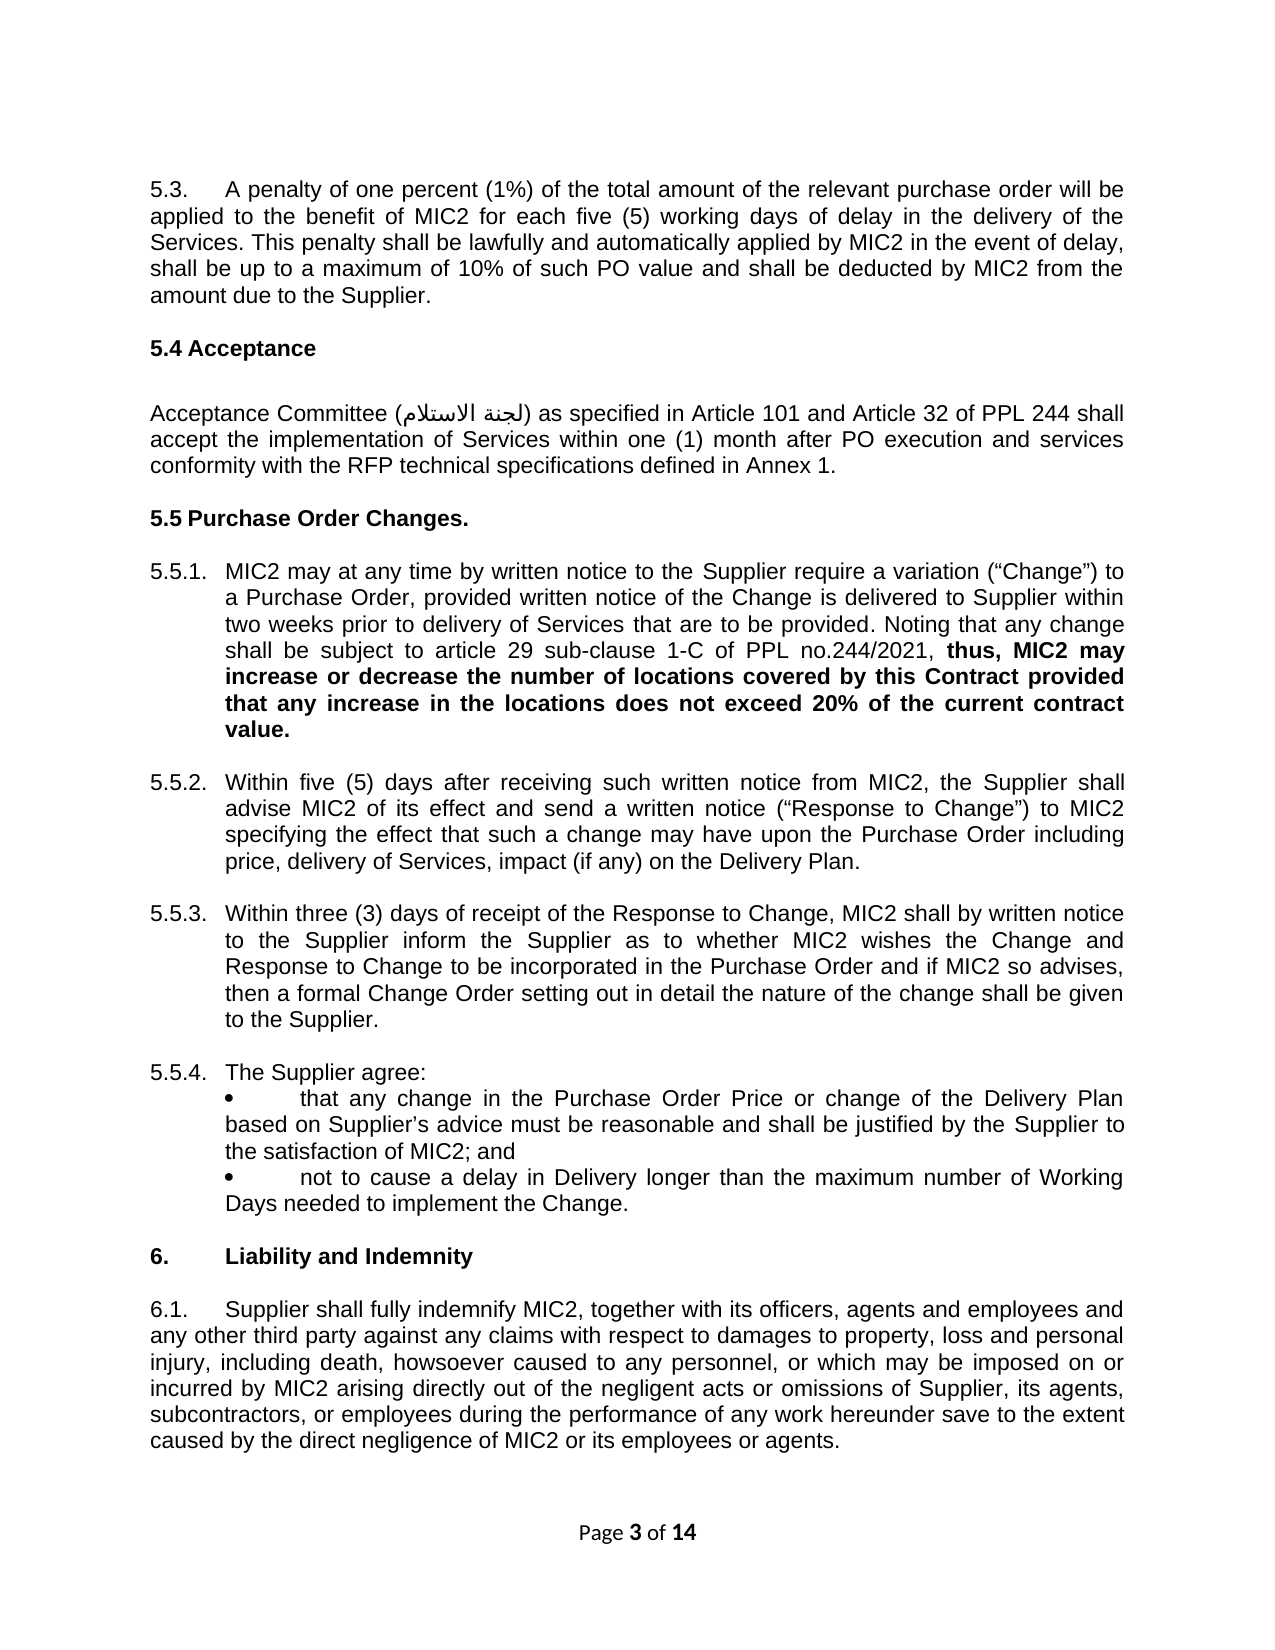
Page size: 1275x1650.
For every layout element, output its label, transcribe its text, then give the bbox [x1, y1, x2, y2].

text 6.1. Supplier shall fully indemnify MIC2, together with its officers, agents and employees and any other third party against any claims with respect to damages to property, loss and personal injury, including death, howsoever caused to any personnel, or which may be imposed on or incurred by MIC2 arising directly out of the negligent acts or omissions of Supplier, its agents, subcontractors, or employees during the performance of any work hereunder save to the extent caused by the direct negligence of MIC2 or its employees or agents. [150, 1296, 1125, 1454]
list Purchase Order Changes. [150, 505, 1125, 531]
list not to cause a delay in Delivery longer than the maximum number of Working Days needed to implement the Change. [225, 1164, 1125, 1217]
list Within three (3) days of receipt of the Response to Change, MIC2 shall by written notice to the Supplier inform the Supplier as to whether MIC2 wishes the Change and Response to Change to be incorporated in the Purchase Order and if MIC2 so advises, then a formal Change Order setting out in detail the nature of the change shall be given to the Supplier. [150, 900, 1125, 1032]
text 6. Liability and Indemnity [150, 1243, 1125, 1269]
text Acceptance Committee (لجنة الاستلام) as specified in Article 101 and Article 32 of PPL 244 shall accept the implementation of Services within one (1) month after PO execution and services conformity with the RFP technical specifications defined in Annex 1. [150, 400, 1125, 479]
list that any change in the Purchase Order Price or change of the Delivery Plan based on Supplier’s advice must be reasonable and shall be justified by the Supplier to the satisfaction of MIC2; and [225, 1085, 1125, 1164]
list MIC2 may at any time by written notice to the Supplier require a variation (“Change”) to a Purchase Order, provided written notice of the Change is delivered to Supplier within two weeks prior to delivery of Services that are to be provided. Noting that any change shall be subject to article 29 sub-clause 1-C of PPL no.244/2021, thus, MIC2 may increase or decrease the number of locations covered by this Contract provided that any increase in the locations does not exceed 20% of the current contract value. [150, 558, 1125, 742]
list The Supplier agree: [150, 1058, 1125, 1085]
list Within five (5) days after receiving such written notice from MIC2, the Supplier shall advise MIC2 of its effect and send a written notice (“Response to Change”) to MIC2 specifying the effect that such a change may have upon the Purchase Order including price, delivery of Services, impact (if any) on the Delivery Plan. [150, 769, 1125, 874]
text 5.3. A penalty of one percent (1%) of the total amount of the relevant purchase order will be applied to the benefit of MIC2 for each five (5) working days of delay in the delivery of the Services. This penalty shall be lawfully and automatically applied by MIC2 in the event of delay, shall be up to a maximum of 10% of such PO value and shall be deducted by MIC2 from the amount due to the Supplier. [150, 176, 1125, 308]
list Acceptance [150, 334, 1125, 361]
